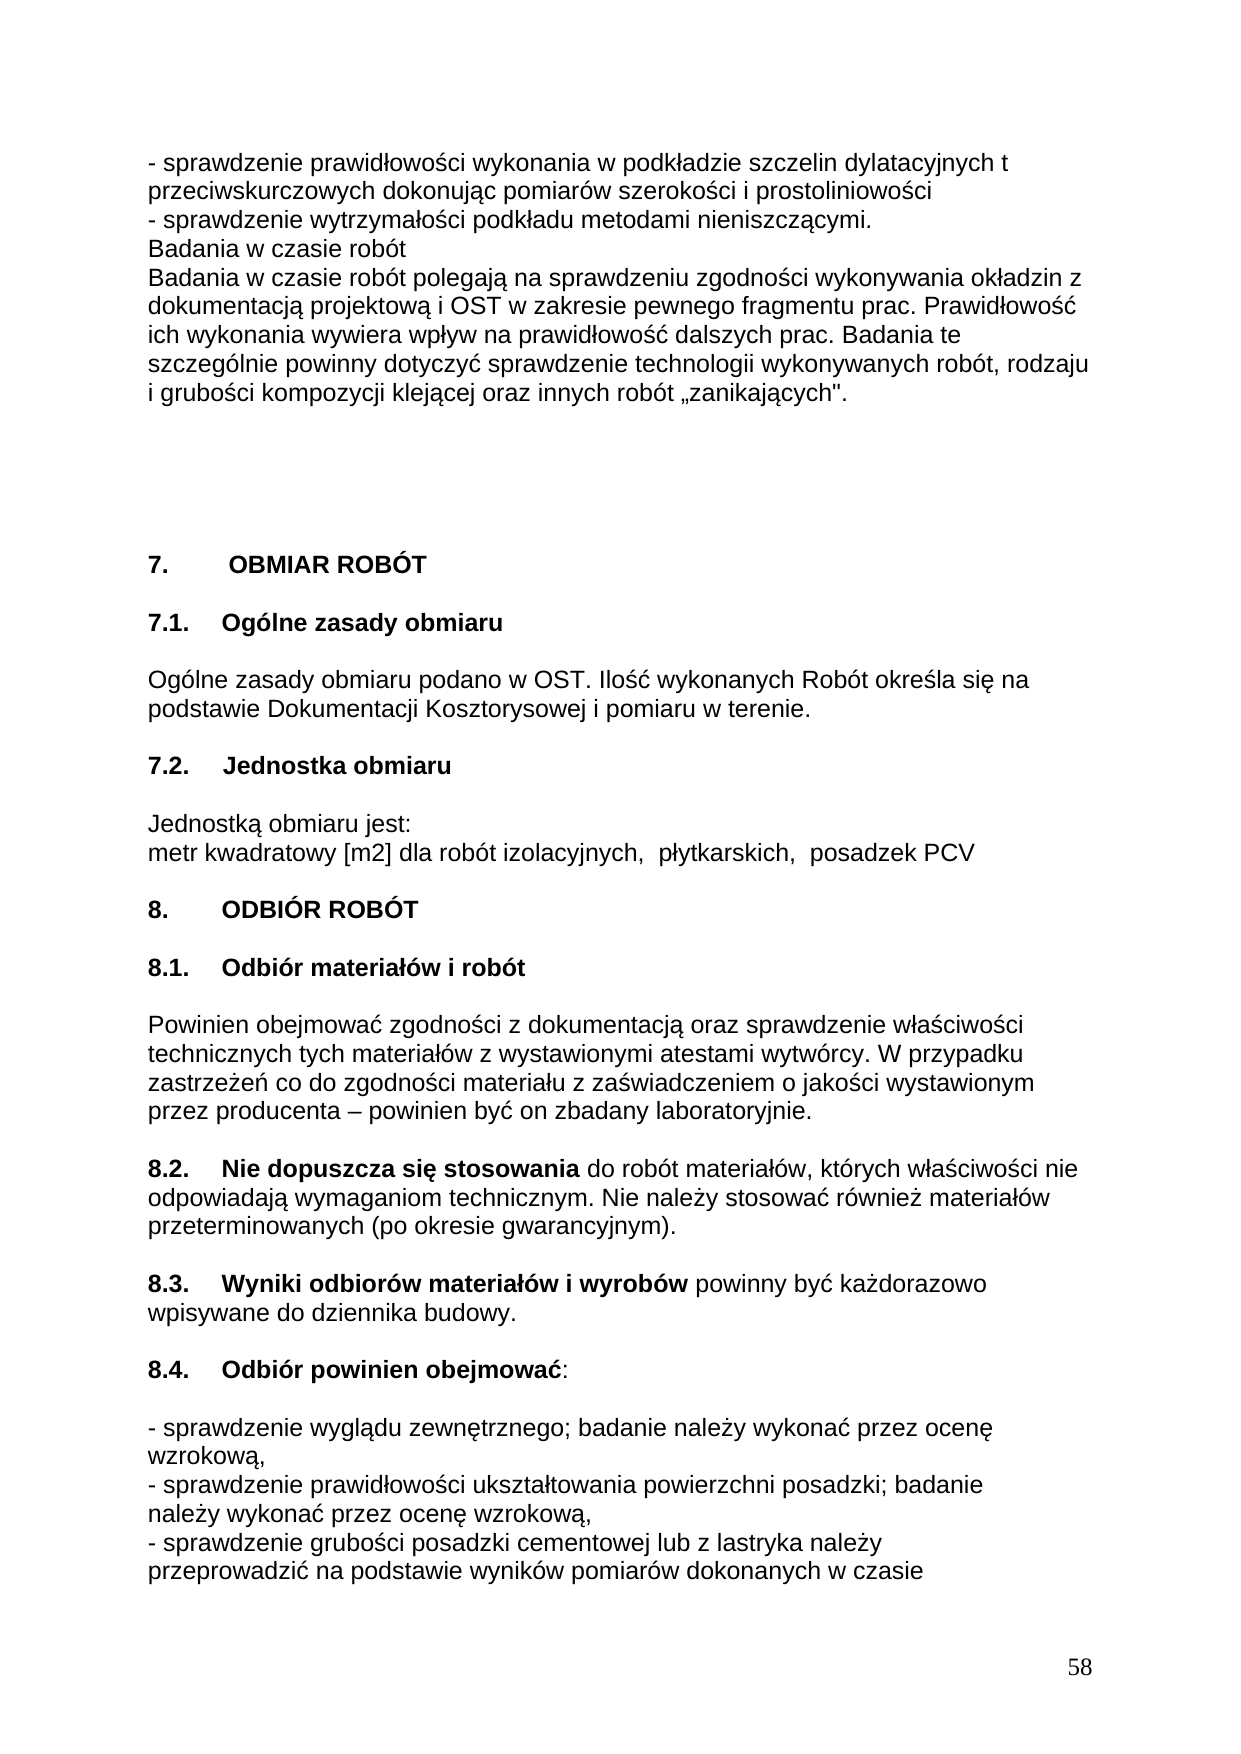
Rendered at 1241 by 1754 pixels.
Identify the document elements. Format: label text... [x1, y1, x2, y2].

text 8.3. Wyniki odbiorów materiałów i wyrobów powinny być każdorazowo wpisywane do dziennika budowy. [148, 1269, 1093, 1326]
text - sprawdzenie wyglądu zewnętrznego; badanie należy wykonać przez ocenę [148, 1413, 1093, 1441]
text 8.1. Odbiór materiałów i robót [148, 953, 1093, 981]
text 8. ODBIÓR ROBÓT [148, 895, 1093, 924]
text 8.2. Nie dopuszcza się stosowania do robót materiałów, których właściwości nie [148, 1154, 1093, 1183]
text przeterminowanych (po okresie gwarancyjnym). [148, 1211, 1093, 1240]
text przeciwskurczowych dokonując pomiarów szerokości i prostoliniowości [148, 176, 1093, 205]
text - sprawdzenie prawidłowości ukształtowania powierzchni posadzki; badanie [148, 1470, 1093, 1499]
text 7.1. Ogólne zasady obmiaru [148, 608, 1093, 636]
text Ogólne zasady obmiaru podano w OST. Ilość wykonanych Robót określa się na podstawie Dokumentacji Kosztorysowej i pomiaru w terenie. [148, 665, 1093, 723]
text Jednostką obmiaru jest: [148, 809, 1093, 838]
text Badania w czasie robót [148, 234, 1093, 263]
list Jednostka obmiaru [148, 751, 1093, 780]
text - sprawdzenie wytrzymałości podkładu metodami nieniszczącymi. [148, 205, 1093, 234]
text 7. OBMIAR ROBÓT [148, 550, 1093, 579]
text - sprawdzenie grubości posadzki cementowej lub z lastryka należy [148, 1528, 1093, 1556]
text Powinien obejmować zgodności z dokumentacją oraz sprawdzenie właściwości technicznych tych materiałów z wystawionymi atestami wytwórcy. W przypadku zastrzeżeń co do zgodności materiału z zaświadczeniem o jakości wystawionym przez producenta – powinien być on zbadany laboratoryjnie. [148, 1010, 1093, 1125]
text dokumentacją projektową i OST w zakresie pewnego fragmentu prac. Prawidłowość ich wykonania wywiera wpływ na prawidłowość dalszych prac. Badania te szczególnie powinny dotyczyć sprawdzenie technologii wykonywanych robót, rodzaju i grubości kompozycji klejącej oraz innych robót „zanikających". [148, 291, 1093, 406]
text - sprawdzenie prawidłowości wykonania w podkładzie szczelin dylatacyjnych t [148, 148, 1093, 176]
text odpowiadają wymaganiom technicznym. Nie należy stosować również materiałów [148, 1183, 1093, 1211]
text należy wykonać przez ocenę wzrokową, [148, 1499, 1093, 1528]
text wzrokową, [148, 1441, 1093, 1470]
text metr kwadratowy [m2] dla robót izolacyjnych, płytkarskich, posadzek PCV [148, 838, 1093, 866]
text Badania w czasie robót polegają na sprawdzeniu zgodności wykonywania okładzin z [148, 263, 1093, 291]
text 8.4. Odbiór powinien obejmować: [148, 1355, 1093, 1384]
text przeprowadzić na podstawie wyników pomiarów dokonanych w czasie [148, 1556, 1093, 1585]
